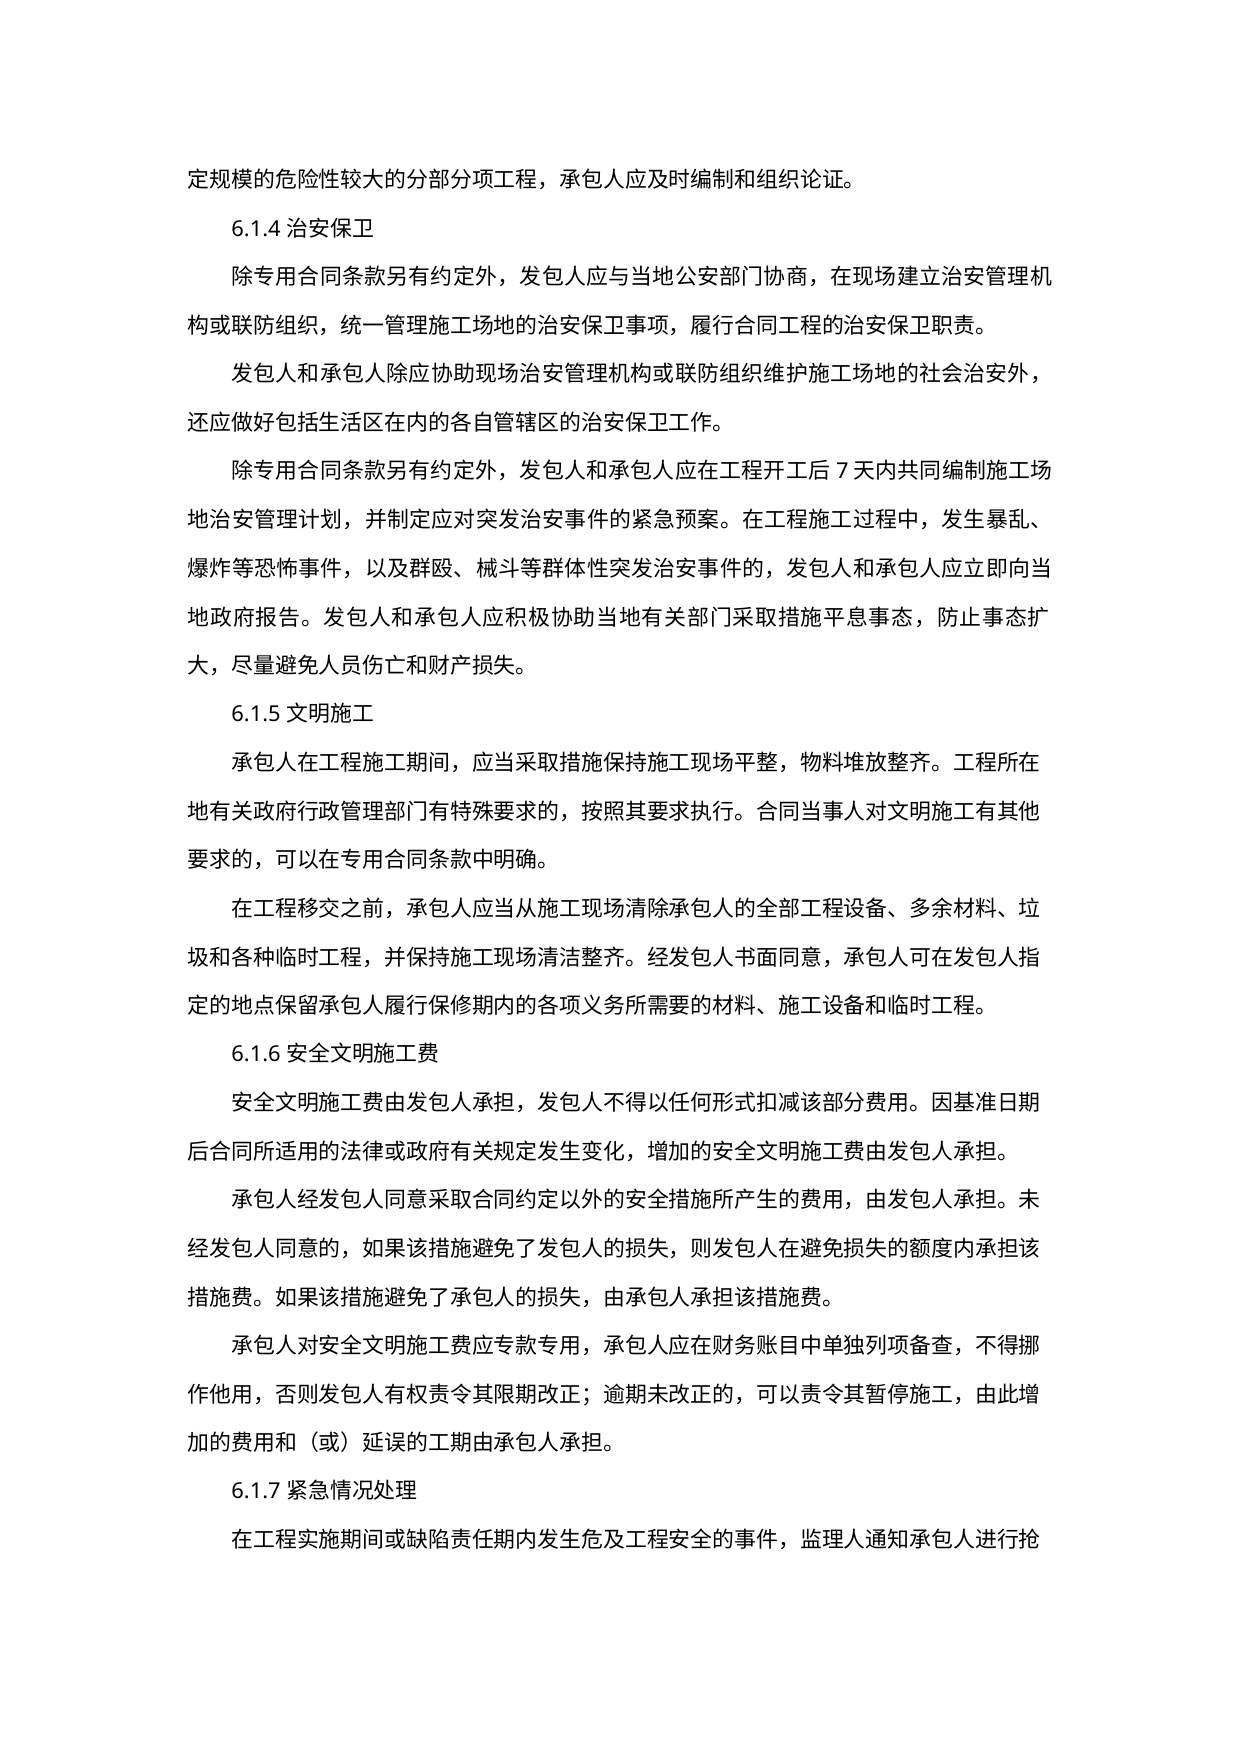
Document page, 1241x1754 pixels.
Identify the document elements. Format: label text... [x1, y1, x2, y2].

text 承包人对安全文明施工费应专款专用，承包人应在财务账目中单独列项备查，不得挪作他用，否则发包人有权责令其限期改正；逾期未改正的，可以责令其暂停施工，由此增加的费用和（或）延误的工期由承包人承担。 [187, 1327, 1053, 1457]
text 发包人和承包人除应协助现场治安管理机构或联防组织维护施工场地的社会治安外，还应做好包括生活区在内的各自管辖区的治安保卫工作。 [187, 356, 1053, 437]
text 除专用合同条款另有约定外，发包人应与当地公安部门协商，在现场建立治安管理机构或联防组织，统一管理施工场地的治安保卫事项，履行合同工程的治安保卫职责。 [187, 259, 1053, 340]
text 6.1.4 治安保卫 [187, 210, 1053, 243]
text 除专用合同条款另有约定外，发包人和承包人应在工程开工后7天内共同编制施工场地治安管理计划，并制定应对突发治安事件的紧急预案。在工程施工过程中，发生暴乱、爆炸等恐怖事件，以及群殴、械斗等群体性突发治安事件的，发包人和承包人应立即向当地政府报告。发包人和承包人应积极协助当地有关部门采取措施平息事态，防止事态扩大，尽量避免人员伤亡和财产损失。 [187, 453, 1053, 680]
text 安全文明施工费由发包人承担，发包人不得以任何形式扣减该部分费用。因基准日期后合同所适用的法律或政府有关规定发生变化，增加的安全文明施工费由发包人承担。 [187, 1084, 1053, 1166]
text 承包人在工程施工期间，应当采取措施保持施工现场平整，物料堆放整齐。工程所在地有关政府行政管理部门有特殊要求的，按照其要求执行。合同当事人对文明施工有其他要求的，可以在专用合同条款中明确。 [187, 744, 1053, 874]
text 6.1.7 紧急情况处理 [187, 1473, 1053, 1506]
text 在工程移交之前，承包人应当从施工现场清除承包人的全部工程设备、多余材料、垃圾和各种临时工程，并保持施工现场清洁整齐。经发包人书面同意，承包人可在发包人指定的地点保留承包人履行保修期内的各项义务所需要的材料、施工设备和临时工程。 [187, 890, 1053, 1020]
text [187, 162, 1053, 194]
text 6.1.5 文明施工 [187, 696, 1053, 729]
text 6.1.6 安全文明施工费 [187, 1036, 1053, 1069]
text 承包人经发包人同意采取合同约定以外的安全措施所产生的费用，由发包人承担。未经发包人同意的，如果该措施避免了发包人的损失，则发包人在避免损失的额度内承担该措施费。如果该措施避免了承包人的损失，由承包人承担该措施费。 [187, 1182, 1053, 1312]
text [187, 1522, 1053, 1554]
